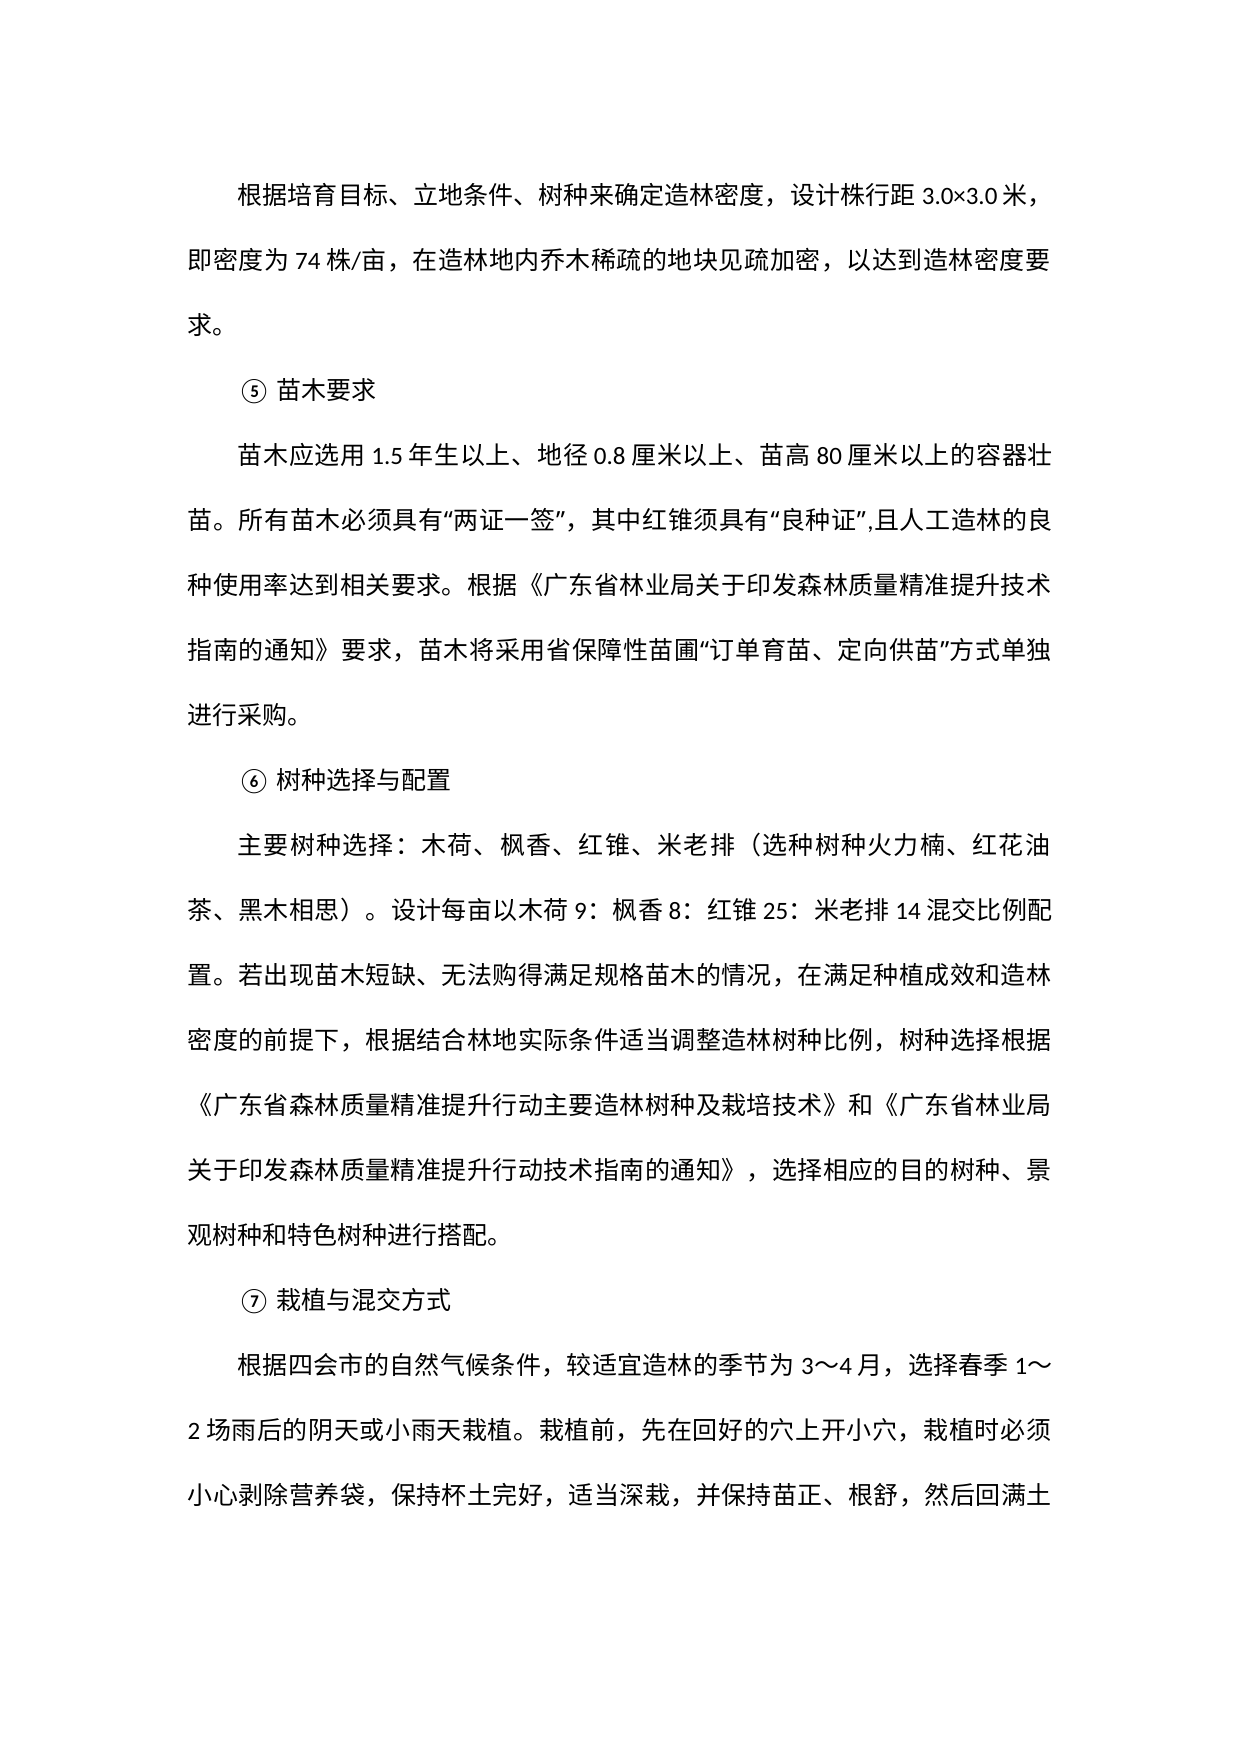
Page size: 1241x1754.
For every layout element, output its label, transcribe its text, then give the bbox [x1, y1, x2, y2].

text 苗木应选用1.5年生以上、地径0.8厘米以上、苗高80厘米以上的容器壮苗。所有苗木必须具有“两证一签”，其中红锥须具有“良种证”,且人工造林的良种使用率达到相关要求。根据《广东省林业局关于印发森林质量精准提升技术指南的通知》要求，苗木将采用省保障性苗圃“订单育苗、定向供苗”方式单独进行采购。 [187, 422, 1053, 747]
text ⑥树种选择与配置 [187, 747, 1053, 812]
text ⑦栽植与混交方式 [187, 1267, 1053, 1332]
text 主要树种选择：木荷、枫香、红锥、米老排（选种树种火力楠、红花油茶、黑木相思）。设计每亩以木荷9：枫香8：红锥25：米老排14混交比例配置。若出现苗木短缺、无法购得满足规格苗木的情况，在满足种植成效和造林密度的前提下，根据结合林地实际条件适当调整造林树种比例，树种选择根据《广东省森林质量精准提升行动主要造林树种及栽培技术》和《广东省林业局关于印发森林质量精准提升行动技术指南的通知》，选择相应的目的树种、景观树种和特色树种进行搭配。 [187, 812, 1053, 1267]
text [187, 1332, 1053, 1527]
text ⑤苗木要求 [187, 357, 1053, 422]
text 根据培育目标、立地条件、树种来确定造林密度，设计株行距3.0×3.0米，即密度为74株/亩，在造林地内乔木稀疏的地块见疏加密，以达到造林密度要求。 [187, 162, 1053, 357]
